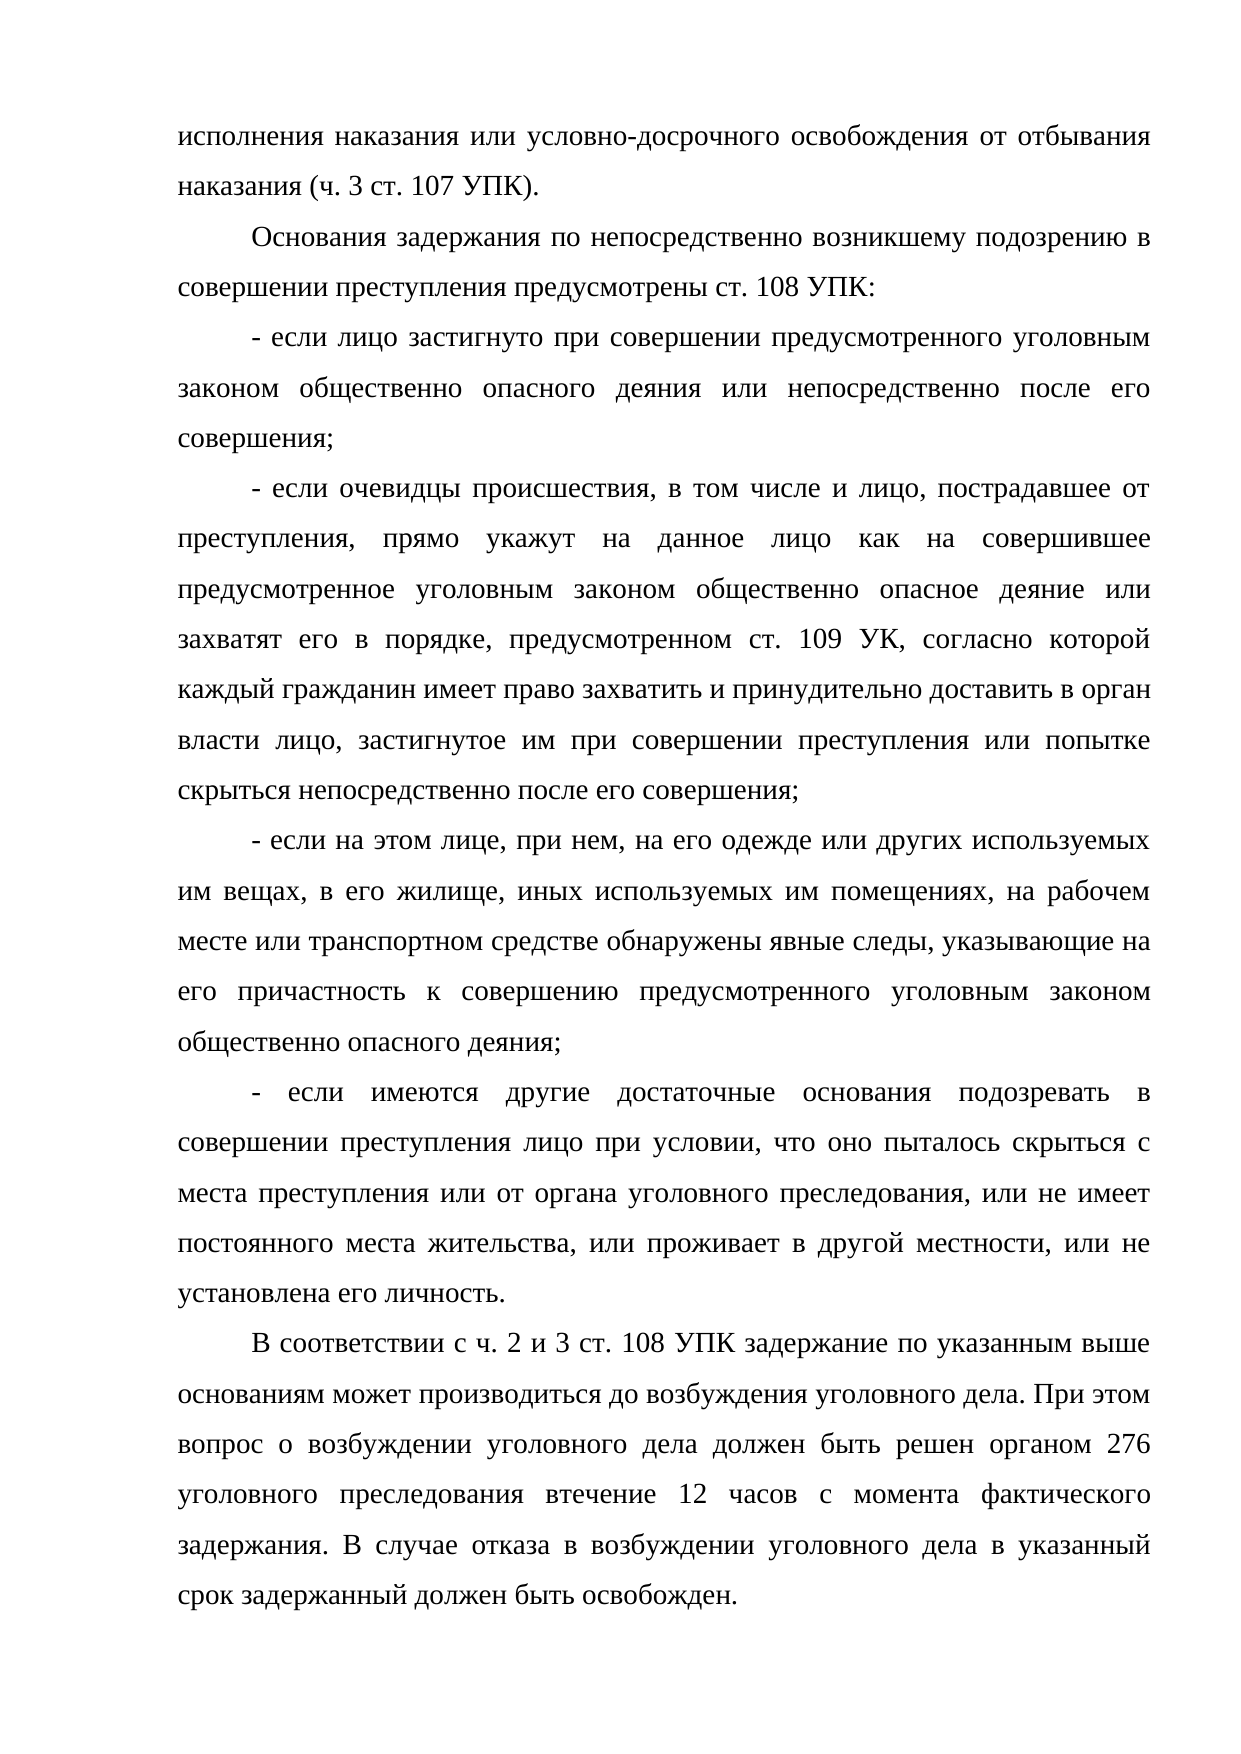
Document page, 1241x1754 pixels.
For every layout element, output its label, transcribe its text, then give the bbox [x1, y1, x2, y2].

text - если на этом лице, при нем, на его одежде или других используемых им вещах, в его жилище, иных используемых им помещениях, на рабочем месте или транспортном средстве обнаружены явные следы, указывающие на его причастность к совершению предусмотренного уголовным законом общественно опасного деяния; [177, 822, 1152, 1057]
text - если имеются другие достаточные основания подозревать в совершении преступления лицо при условии, что оно пыталось скрыться с места преступления или от органа уголовного преследования, или не имеет постоянного места жительства, или проживает в другой местности, или не установлена его личность. [177, 1074, 1152, 1309]
text В соответствии с ч. 2 и 3 ст. 108 УПК задержание по указанным выше основаниям может производиться до возбуждения уголовного дела. При этом вопрос о возбуждении уголовного дела должен быть решен органом 276 уголовного преследования втечение 12 часов с момента фактического задержания. В случае отказа в возбуждении уголовного дела в указанный срок задержанный должен быть освобожден. [177, 1326, 1152, 1611]
text Основания задержания по непосредственно возникшему подозрению в совершении преступления предусмотрены ст. 108 УПК: [177, 219, 1152, 303]
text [177, 118, 1152, 202]
text - если очевидцы происшествия, в том числе и лицо, пострадавшее от преступления, прямо укажут на данное лицо как на совершившее предусмотренное уголовным законом общественно опасное деяние или захватят его в порядке, предусмотренном ст. 109 УК, согласно которой каждый гражданин имеет право захватить и принудительно доставить в орган власти лицо, застигнутое им при совершении преступления или попытке скрыться непосредственно после его совершения; [177, 470, 1152, 806]
text - если лицо застигнуто при совершении предусмотренного уголовным законом общественно опасного деяния или непосредственно после его совершения; [177, 319, 1152, 453]
